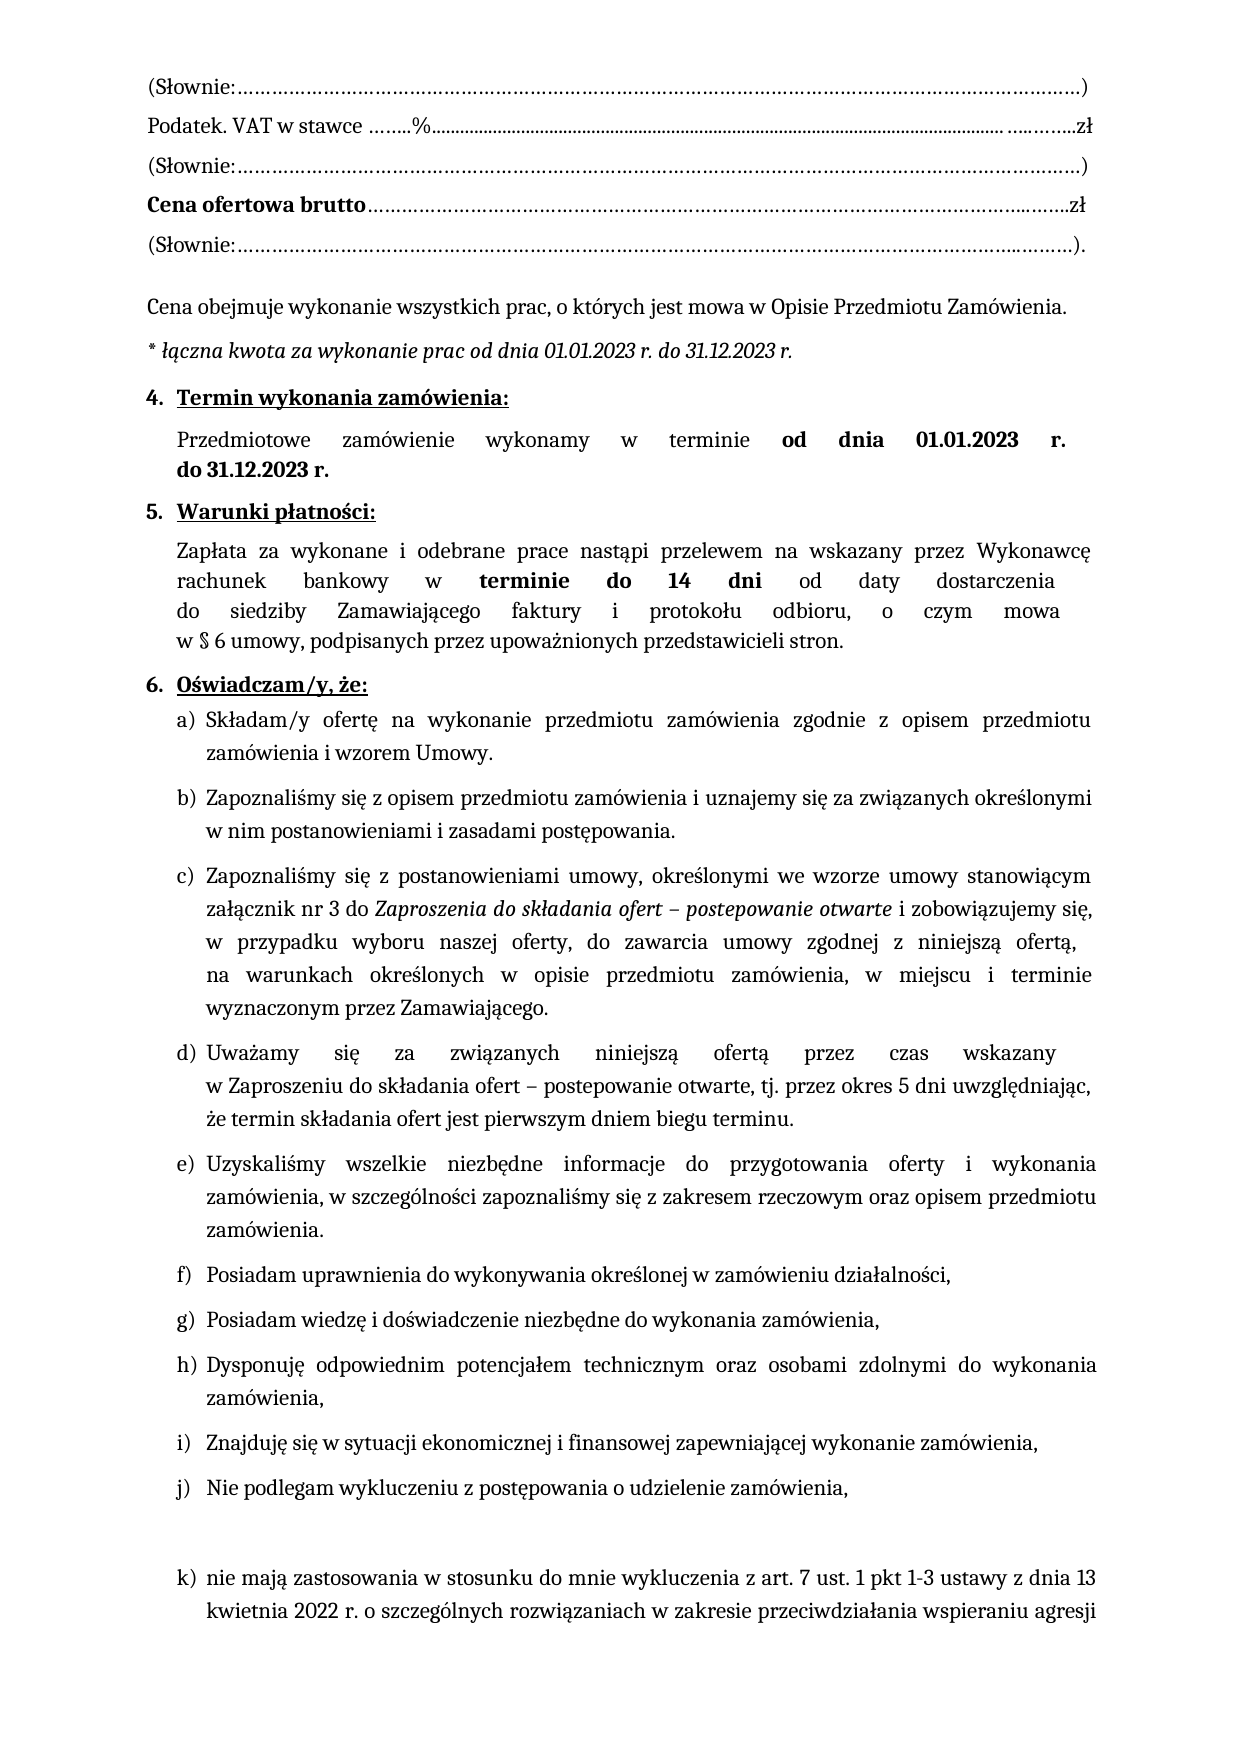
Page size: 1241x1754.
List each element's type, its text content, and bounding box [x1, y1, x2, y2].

list Warunki płatności: [146, 498, 1098, 525]
list Nie podlegam wykluczeniu z postępowania o udzielenie zamówienia, [177, 1469, 1098, 1502]
text * łączna kwota za wykonanie prac od dnia 01.01.2023 r. do 31.12.2023 r. [147, 323, 1098, 368]
text (Słownie:………………………………………………………………………………………………………………………..………). [147, 232, 1098, 258]
list Oświadczam/y, że: [146, 658, 1092, 701]
text Cena ofertowa brutto……………………………………………………………………………………………………..…….zł [147, 192, 1098, 219]
list Termin wykonania zamówienia: [146, 369, 1098, 414]
text (Słownie:…………………………………………………………………………………………………………………………………) [147, 74, 1098, 100]
text (Słownie:…………………………………………………………………………………………………………………………………) [147, 153, 1098, 179]
list Uważamy się za związanych niniejszą ofertą przez czas wskazany w Zaproszeniu do składania ofert – postepowanie otwarte, tj. przez okres 5 dni uwzględniając, że termin składania ofert jest pierwszym dniem biegu terminu. [177, 1034, 1092, 1133]
list Posiadam wiedzę i doświadczenie niezbędne do wykonania zamówienia, [177, 1301, 1098, 1334]
list Uzyskaliśmy wszelkie niezbędne informacje do przygotowania oferty i wykonania zamówienia, w szczególności zapoznaliśmy się z zakresem rzeczowym oraz opisem przedmiotu zamówienia. [177, 1145, 1098, 1244]
list Zapoznaliśmy się z opisem przedmiotu zamówienia i uznajemy się za związanych określonymi w nim postanowieniami i zasadami postępowania. [177, 779, 1093, 845]
text Przedmiotowe zamówienie wykonamy w terminie od dnia 01.01.2023 r. do 31.12.2023 r. [177, 427, 1098, 483]
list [177, 1559, 1098, 1625]
list Znajduję się w sytuacji ekonomicznej i finansowej zapewniającej wykonanie zamówienia, [177, 1424, 1098, 1457]
text Zapłata za wykonane i odebrane prace nastąpi przelewem na wskazany przez Wykonawcę rachunek bankowy w terminie do 14 dni od daty dostarczenia do siedziby Zamawiającego faktury i protokołu odbioru, o czym mowa w § 6 umowy, podpisanych przez upoważnionych przedstawicieli stron. [177, 537, 1092, 654]
text Cena obejmuje wykonanie wszystkich prac, o których jest mowa w Opisie Przedmiotu Zamówienia. [147, 288, 1098, 321]
list Posiadam uprawnienia do wykonywania określonej w zamówieniu działalności, [177, 1256, 1098, 1289]
list Dysponuję odpowiednim potencjałem technicznym oraz osobami zdolnymi do wykonania zamówienia, [177, 1346, 1098, 1412]
text Podatek. VAT w stawce ……..% …..……..zł [147, 113, 1098, 140]
list Zapoznaliśmy się z postanowieniami umowy, określonymi we wzorze umowy stanowiącym załącznik nr 3 do Zaproszenia do składania ofert – postepowanie otwarte i zobowiązujemy się, w przypadku wyboru naszej oferty, do zawarcia umowy zgodnej z niniejszą ofertą, na warunkach określonych w opisie przedmiotu zamówienia, w miejscu i terminie wyznaczonym przez Zamawiającego. [177, 857, 1093, 1022]
list Składam/y ofertę na wykonanie przedmiotu zamówienia zgodnie z opisem przedmiotu zamówienia i wzorem Umowy. [177, 701, 1092, 767]
